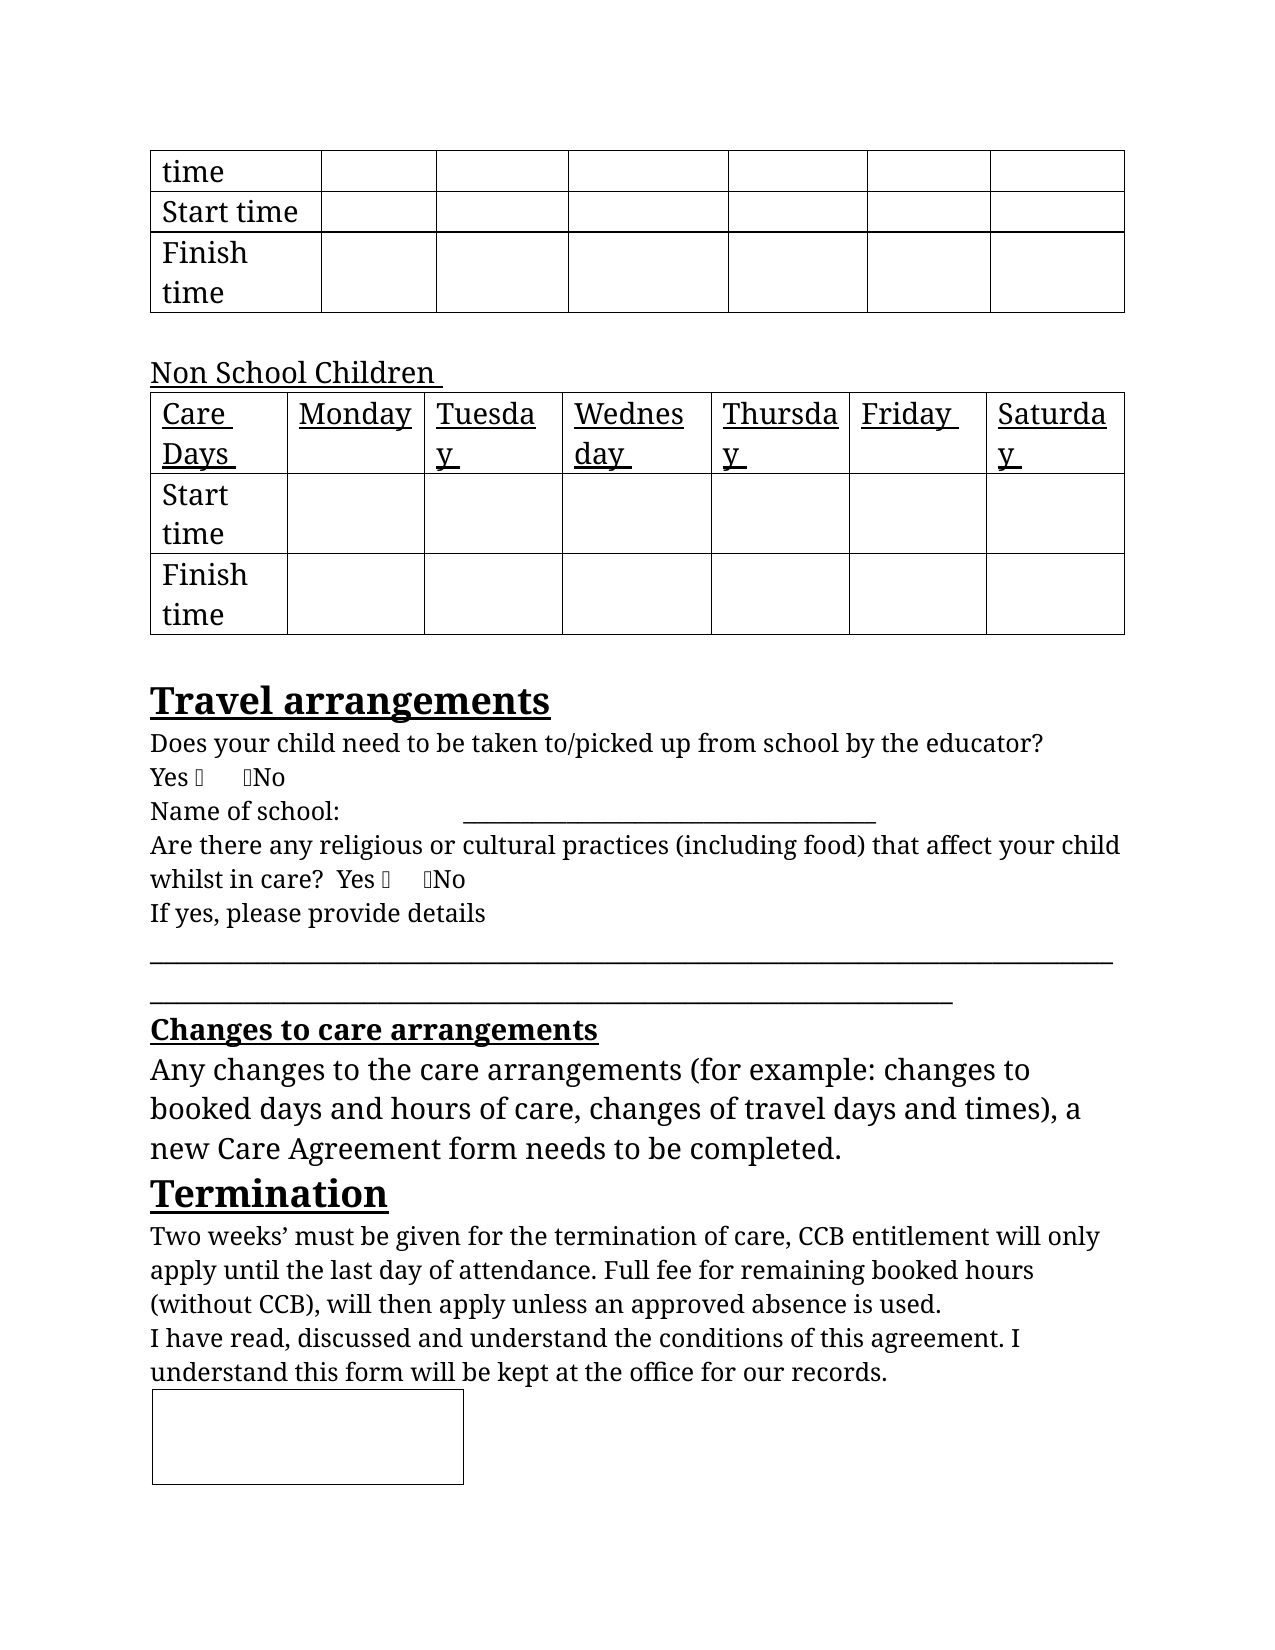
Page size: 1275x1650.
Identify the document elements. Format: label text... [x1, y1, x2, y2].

table_cell [437, 151, 568, 191]
text Does your child need to be taken to/picked up from school by the educator? Yes No [150, 725, 1125, 793]
table_cell [729, 192, 867, 231]
text Non School Children [150, 353, 1125, 392]
table_cell [569, 151, 728, 191]
text Changes to care arrangements [150, 1009, 1125, 1049]
table_cell [991, 192, 1124, 231]
table_cell [322, 151, 436, 191]
table_cell [425, 474, 562, 553]
table_cell [288, 474, 424, 553]
text Name of school: ____________________________________ [150, 793, 1125, 827]
table_cell [868, 151, 990, 191]
text If yes, please provide details [150, 896, 1125, 930]
table_cell [322, 192, 436, 231]
table_header Monday [288, 393, 424, 473]
table_cell [569, 192, 728, 231]
text I have read, discussed and understand the conditions of this agreement. I understand this form will be kept at the office for our records. [150, 1321, 1125, 1389]
table_cell [712, 474, 849, 553]
table_cell [288, 554, 424, 633]
table_cell [563, 474, 711, 553]
table_header Thursday [712, 393, 849, 473]
table_cell [991, 233, 1124, 312]
table_cell [850, 474, 986, 553]
table_cell Finish time [151, 233, 321, 312]
table_cell Start time [151, 474, 287, 553]
table_cell [322, 233, 436, 312]
table_header Wednesday [563, 393, 711, 473]
text Two weeks’ must be given for the termination of care, CCB entitlement will only apply until the last day of attendance. Full fee for remaining booked hours (without CCB), will then apply unless an approved absence is used. [150, 1219, 1125, 1321]
table_cell [987, 554, 1124, 633]
table_cell [569, 233, 728, 312]
text Travel arrangements [150, 674, 1125, 725]
table_cell [850, 554, 986, 633]
table_header [153, 1390, 463, 1484]
table_cell [868, 233, 990, 312]
table_cell [729, 233, 867, 312]
table_header Friday [850, 393, 986, 473]
table_cell [868, 192, 990, 231]
text ____________________________________________________________________________________________________________________________________ [150, 930, 1125, 1009]
table_cell [987, 474, 1124, 553]
table_cell [437, 192, 568, 231]
table_cell [425, 554, 562, 633]
table_header Tuesday [425, 393, 562, 473]
text Termination [150, 1168, 1125, 1219]
table_header Saturday [987, 393, 1124, 473]
table_cell [563, 554, 711, 633]
table_cell Finish time [151, 151, 321, 191]
table_cell Finish time [151, 554, 287, 633]
table_cell [712, 554, 849, 633]
table_cell [991, 151, 1124, 191]
table_cell [729, 151, 867, 191]
table_cell Start time [151, 192, 321, 231]
text Are there any religious or cultural practices (including food) that affect your child whilst in care? Yes No [150, 827, 1125, 896]
text Any changes to the care arrangements (for example: changes to booked days and hours of care, changes of travel days and times), a new Care Agreement form needs to be completed. [150, 1049, 1125, 1168]
table_header Care Days [151, 393, 287, 473]
table_cell [437, 233, 568, 312]
